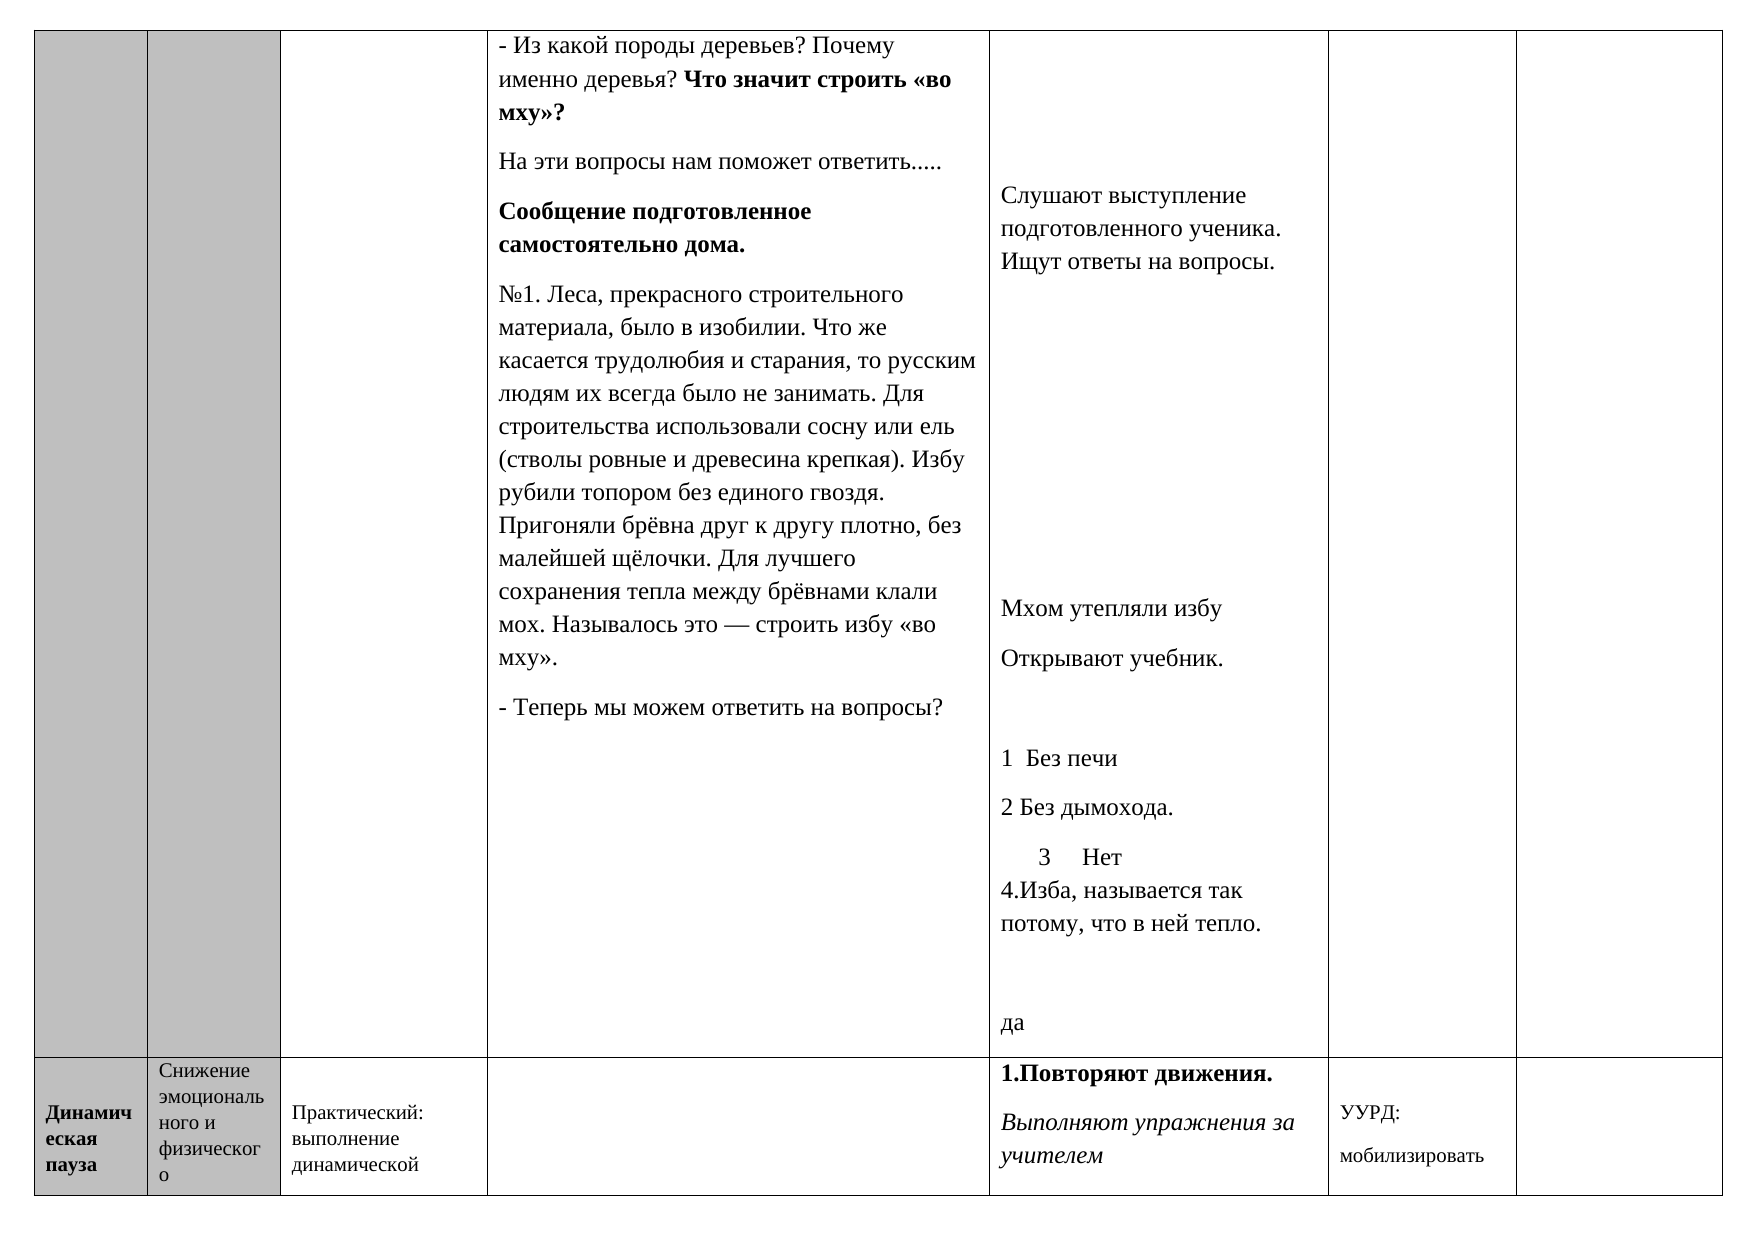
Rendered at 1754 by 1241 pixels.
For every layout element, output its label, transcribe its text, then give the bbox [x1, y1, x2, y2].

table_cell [281, 31, 487, 1057]
table_cell [1517, 1058, 1722, 1195]
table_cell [35, 31, 147, 1057]
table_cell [1517, 31, 1722, 1057]
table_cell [148, 1058, 280, 1195]
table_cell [990, 1058, 1328, 1195]
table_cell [148, 31, 280, 1057]
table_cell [1329, 1058, 1516, 1195]
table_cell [990, 31, 1328, 1057]
table_cell [488, 1058, 989, 1195]
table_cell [488, 31, 989, 1057]
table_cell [1329, 31, 1516, 1057]
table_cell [281, 1058, 487, 1195]
table_cell Динамическая пауза [35, 1058, 147, 1195]
